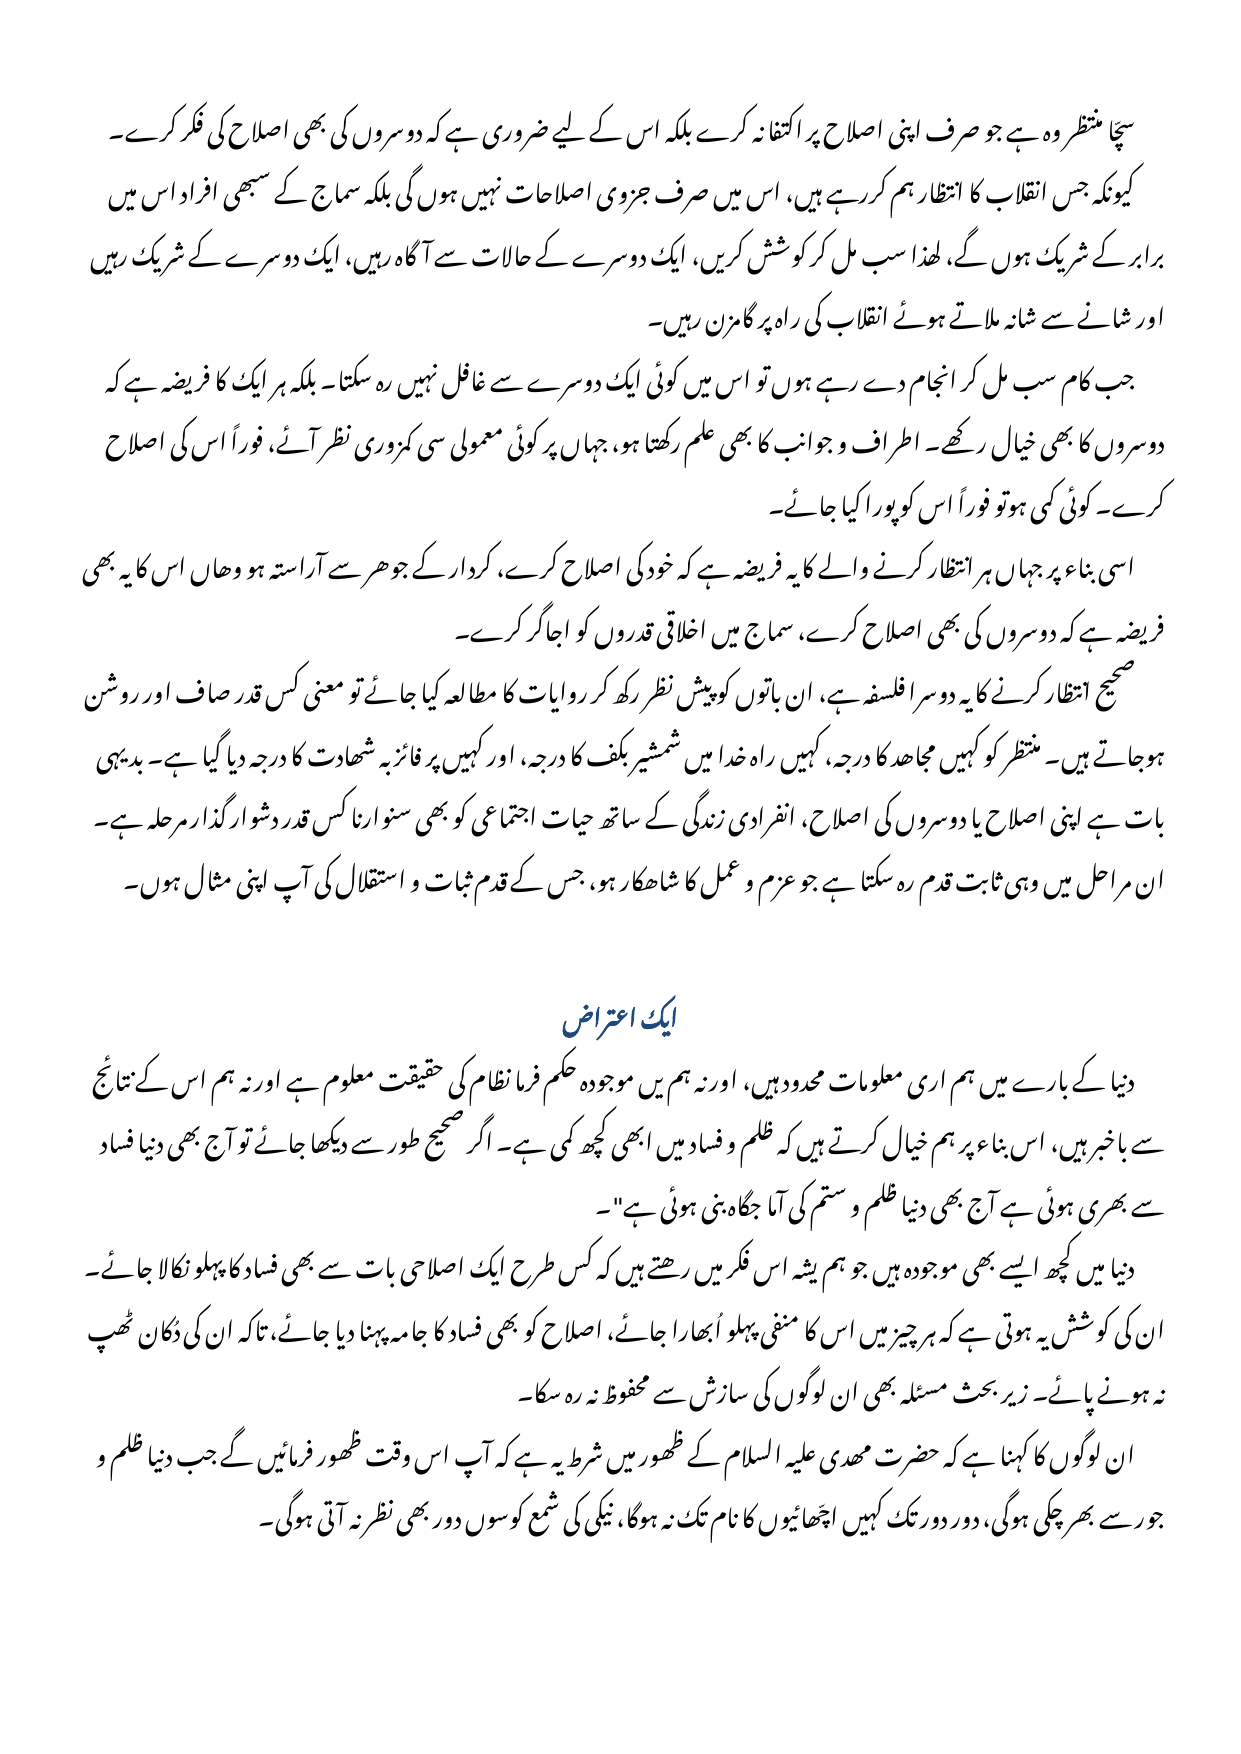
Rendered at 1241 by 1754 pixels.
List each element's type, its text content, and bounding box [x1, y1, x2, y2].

text سچّا منتظر وہ ہے جو صرف اپنی اصلاح پر اکتفا نہ کرے بلکہ اس کے لیے ضروری ہے کہ دوسروں کی بھی اصلاح کی فکر کرے۔ [75, 94, 1165, 156]
text دنیا کے بارے میں ہم اری معلومات محدود ہیں، اور نہ ہم یں موجودہ حکم فرما نظام کی حقیقت معلوم ہے اور نہ ہم اس کے نتائج سے باخبر ہیں، اس بناء پر ہم خیال کرتے ہیں کہ ظلم و فساد میں ابھی کچھ کمی ہے۔ اگر صحیح طور سے دیکھا جائے تو آج بھی دنیا فساد سے بھری ہوئی ہے آج بھی دنیا ظلم و ستم کی آما جگاہ بنی ہوئی ہے"۔ [75, 1044, 1165, 1231]
text جب کام سب مل کر انجام دے رہے ہوں تو اس میں کوئی ایک دوسرے سے غافل نہیں رہ سکتا۔ بلکہ ہر ایک کا فریضہ ہے کہ دوسروں کا بھی خیال رکھے۔ اطراف و جوانب کا بھی علم رکھتا ہو، جہاں پر کوئی معمولی سی کمزوری نظر آئے، فوراً اس کی اصلاح کرے۔ کوئی کمی ہوتو فوراً اس کو پورا کیا جائے۔ [75, 344, 1165, 531]
text کیونکہ جس انقلاب کا انتظار ہم کررہے ہیں، اس میں صرف جزوی اصلاحات نہیں ہوں گی بلکہ سماج کے سبھی افراد اس میں برابر کے شریک ہوں گے، لھذا سب مل کر کوشش کریں، ایک دوسرے کے حالات سے آگاہ رہیں، ایک دوسرے کے شریک رہیں اور شانے سے شانہ ملاتے ہوئے انقلاب کی راہ پر گامزن رہیں۔ [75, 156, 1165, 344]
subtitle ایک اعتراض [75, 981, 1165, 1044]
text صحیح انتظار کرنے کا یہ دوسرا فلسفہ ہے، ان باتوں کو پیش نظر رکھ کر روایات کا مطالعہ کیا جائے تو معنی کس قدر صاف اور روشن ہوجاتے ہیں۔ منتظر کو کہیں مجاھد کا درجہ، کہیں راہ خدا میں شمشیر بکف کا درجہ، اور کہیں پر فائز بہ شھادت کا درجہ دیا گیا ہے۔ بدیہی بات ہے اپنی اصلاح یا دوسروں کی اصلاح، انفرادی زندگی کے ساتھ حیات اجتماعی کو بھی سنوارنا کس قدر دشوار گذار مرحلہ ہے۔ ان مراحل میں وہی ثابت قدم رہ سکتا ہے جو عزم و عمل کا شاھکار ہو، جس کے قدم ثبات و استقلال کی آپ اپنی مثال ہوں۔ [75, 656, 1165, 906]
text اسی بناء پر جہاں ہر انتظار کرنے والے کا یہ فریضہ ہے کہ خود کی اصلاح کرے، کردار کے جوھر سے آراستہ ہو وھاں اس کا یہ بھی فریضہ ہے کہ دوسروں کی بھی اصلاح کرے، سماج میں اخلاقی قدروں کو اجاگر کرے۔ [75, 531, 1165, 656]
text دنیا میں کچھ ایسے بھی موجودہ ہیں جو ہم یشہ اس فکر میں رھتے ہیں کہ کس طرح ایک اصلاحی بات سے بھی فساد کا پہلو نکالا جائے۔ ان کی کوشش یہ ہوتی ہے کہ ہر چیز میں اس کا منفی پہلو اُبھارا جائے، اصلاح کو بھی فساد کا جامہ پہنا دیا جائے، تاکہ ان کی دُکان ٹھپ نہ ہونے پائے۔ زیر بحث مسئلہ بھی ان لوگوں کی سازش سے محفوظ نہ رہ سکا۔ [75, 1231, 1165, 1419]
text ان لوگوں کا کہنا ہے کہ حضرت مھدی علیہ السلام کے ظھور میں شرط یہ ہے کہ آپ اس وقت ظھور فرمائیں گے جب دنیا ظلم و جور سے بھر چکی ہوگی، دور دور تک کہیں اچّھائیوں کا نام تک نہ ہوگا، نیکی کی شمع کوسوں دور بھی نظر نہ آتی ہوگی۔ [75, 1419, 1165, 1544]
